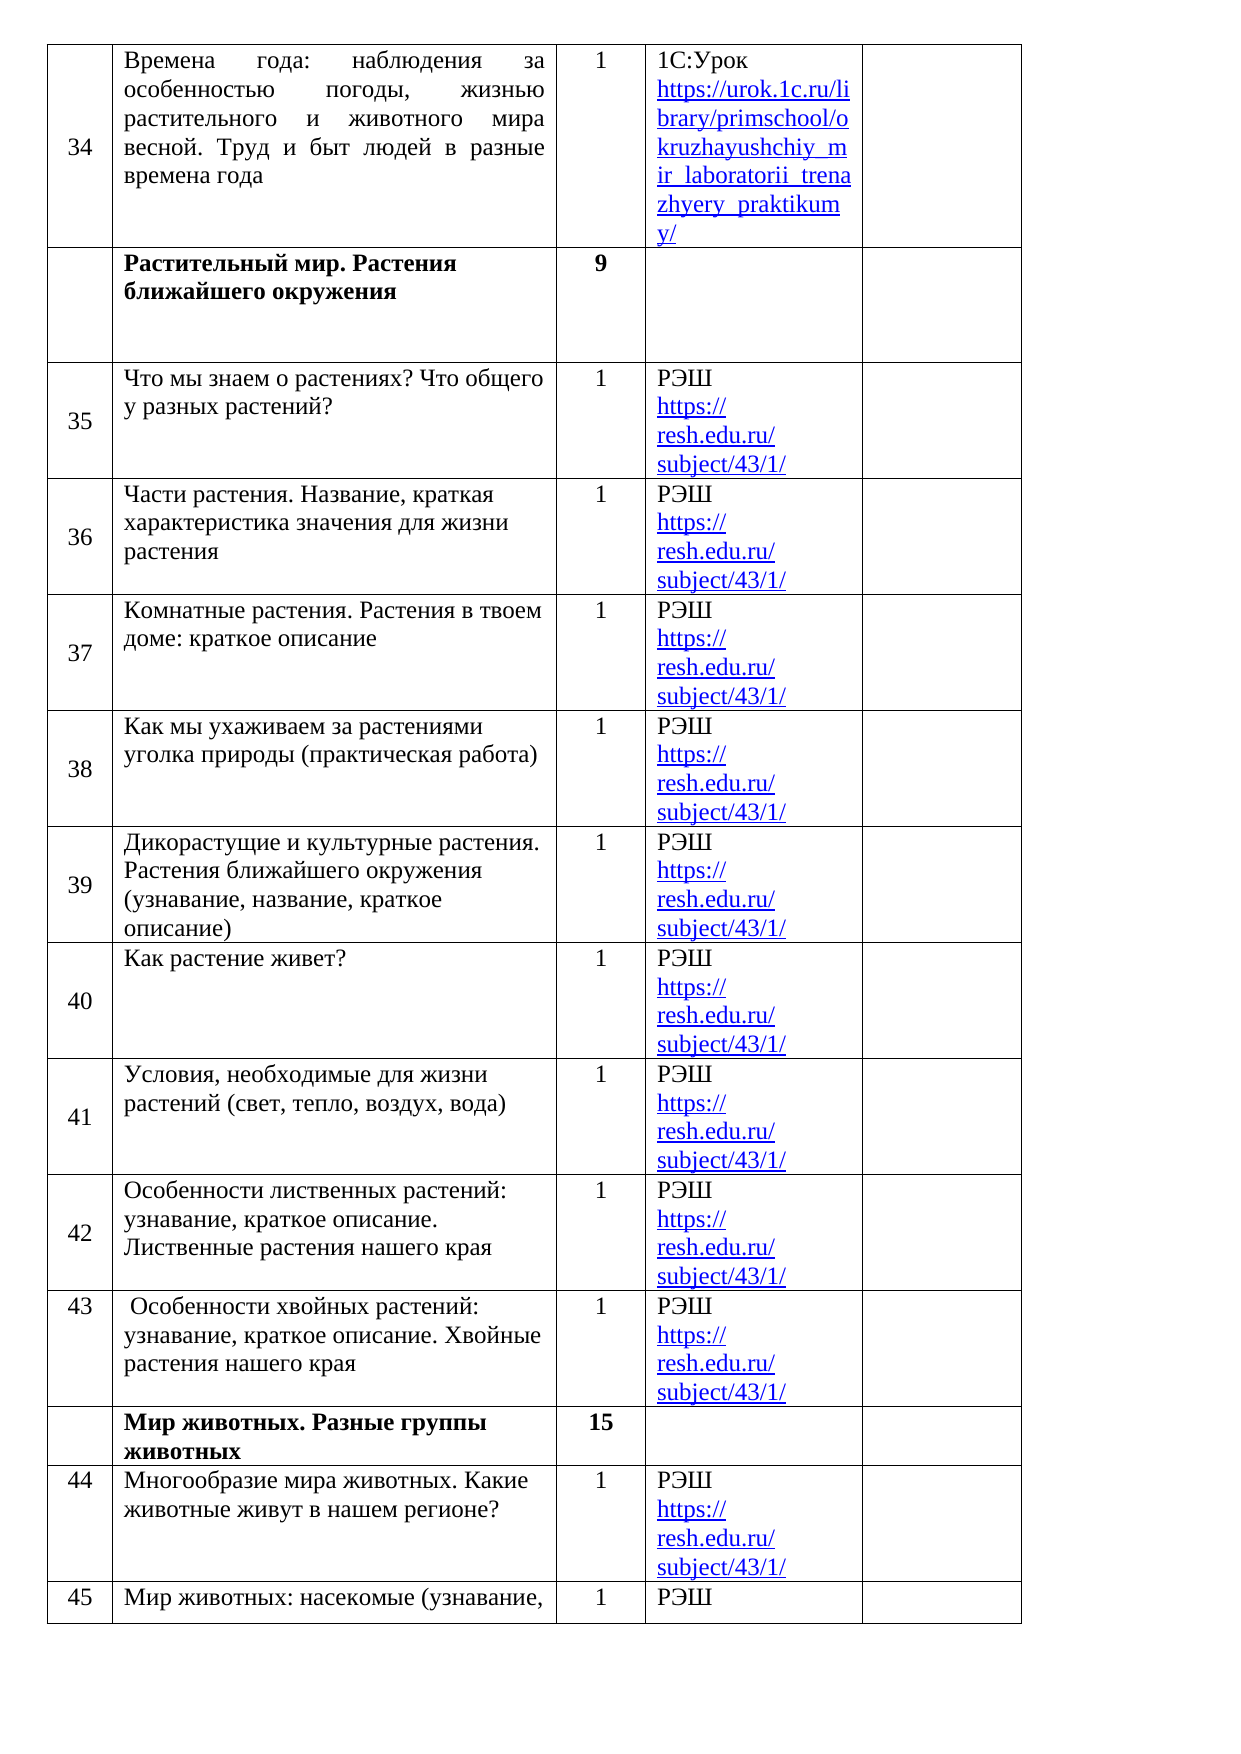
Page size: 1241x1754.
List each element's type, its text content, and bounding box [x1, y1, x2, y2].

table_cell РЭШ https://resh.edu.ru/subject/43/1/ [646, 711, 862, 826]
table_cell 1 [557, 45, 645, 247]
table_cell 37 [48, 595, 112, 710]
table_cell 34 [48, 45, 112, 247]
table_cell 40 [48, 943, 112, 1058]
table_cell Как растение живет? [113, 943, 556, 1058]
table_cell [48, 1407, 112, 1464]
table_cell 1 [557, 363, 645, 478]
table_cell 9 [557, 248, 645, 362]
table_cell 1 [557, 711, 645, 826]
table_cell РЭШ https://resh.edu.ru/subject/43/1/ [646, 1291, 862, 1406]
table_cell Растительный мир. Растения ближайшего окружения [113, 248, 556, 362]
table_cell 38 [48, 711, 112, 826]
table_cell Особенности лиственных растений: узнавание, краткое описание. Лиственные растения нашего края [113, 1175, 556, 1290]
table_cell 41 [48, 1059, 112, 1174]
table_cell РЭШ https://resh.edu.ru/subject/43/1/ [646, 1175, 862, 1290]
table_cell 43 [48, 1291, 112, 1406]
table_cell 1 [557, 479, 645, 594]
table_cell Комнатные растения. Растения в твоем доме: краткое описание [113, 595, 556, 710]
table_cell 1 [557, 1582, 645, 1623]
table_cell 1 [557, 1175, 645, 1290]
table_cell [863, 711, 1021, 826]
table_cell [863, 1582, 1021, 1623]
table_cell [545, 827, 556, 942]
table_cell [863, 827, 1021, 942]
table_cell 42 [48, 1175, 112, 1290]
table_cell [863, 1175, 1021, 1290]
table_cell 15 [557, 1407, 645, 1464]
table_cell [863, 363, 1021, 478]
table_cell [863, 248, 1021, 362]
table_cell [863, 943, 1021, 1058]
table_cell 1 [557, 827, 645, 942]
table_cell [48, 248, 112, 362]
table_cell [863, 1466, 1021, 1581]
table_cell РЭШ https://resh.edu.ru/subject/43/1/ [646, 1059, 862, 1174]
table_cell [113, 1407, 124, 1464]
table_cell 35 [48, 363, 112, 478]
table_cell [646, 1407, 862, 1464]
table_cell Многообразие мира животных. Какие животные живут в нашем регионе? [113, 1466, 556, 1581]
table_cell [113, 1582, 556, 1623]
table_cell [863, 1059, 1021, 1174]
table_cell [863, 479, 1021, 594]
table_cell 1 [557, 943, 645, 1058]
table_cell Условия, необходимые для жизни растений (свет, тепло, воздух, вода) [113, 1059, 556, 1174]
table_cell РЭШ https://resh.edu.ru/subject/43/1/ [646, 943, 862, 1058]
table_cell РЭШ https://resh.edu.ru/subject/43/1/ [646, 363, 862, 478]
table_cell Времена года: наблюдения за особенностью погоды, жизнью растительного и животного мира весной. Труд и быт людей в разные времена года [113, 45, 556, 247]
table_cell 44 [48, 1466, 112, 1581]
table_cell РЭШ https://resh.edu.ru/subject/43/1/ [646, 1466, 862, 1581]
table_cell [863, 1407, 1021, 1464]
table_cell Как мы ухаживаем за растениями уголка природы (практическая работа) [113, 711, 556, 826]
table_cell 45 [48, 1582, 112, 1623]
table_cell 36 [48, 479, 112, 594]
table_cell 1 [557, 1059, 645, 1174]
table_cell Что мы знаем о растениях? Что общего у разных растений? [113, 363, 556, 478]
table_cell [863, 45, 1021, 247]
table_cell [646, 45, 862, 247]
table_cell 1 [557, 1466, 645, 1581]
table_cell РЭШ https://resh.edu.ru/subject/43/1/ [646, 595, 862, 710]
table_cell [863, 1291, 1021, 1406]
table_cell [863, 595, 1021, 710]
table_cell [646, 248, 862, 362]
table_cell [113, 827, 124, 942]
table_cell РЭШ https://resh.edu.ru/subject/43/1/ [646, 827, 862, 942]
table_cell 1 [557, 1291, 645, 1406]
table_cell РЭШ https://resh.edu.ru/subject/43/1/ [646, 479, 862, 594]
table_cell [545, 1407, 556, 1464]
table_cell Части растения. Название, краткая характеристика значения для жизни растения [113, 479, 556, 594]
table_cell 39 [48, 827, 112, 942]
table_cell 1 [557, 595, 645, 710]
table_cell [646, 1582, 862, 1623]
table_cell Особенности хвойных растений: узнавание, краткое описание. Хвойные растения нашего края [113, 1291, 556, 1406]
